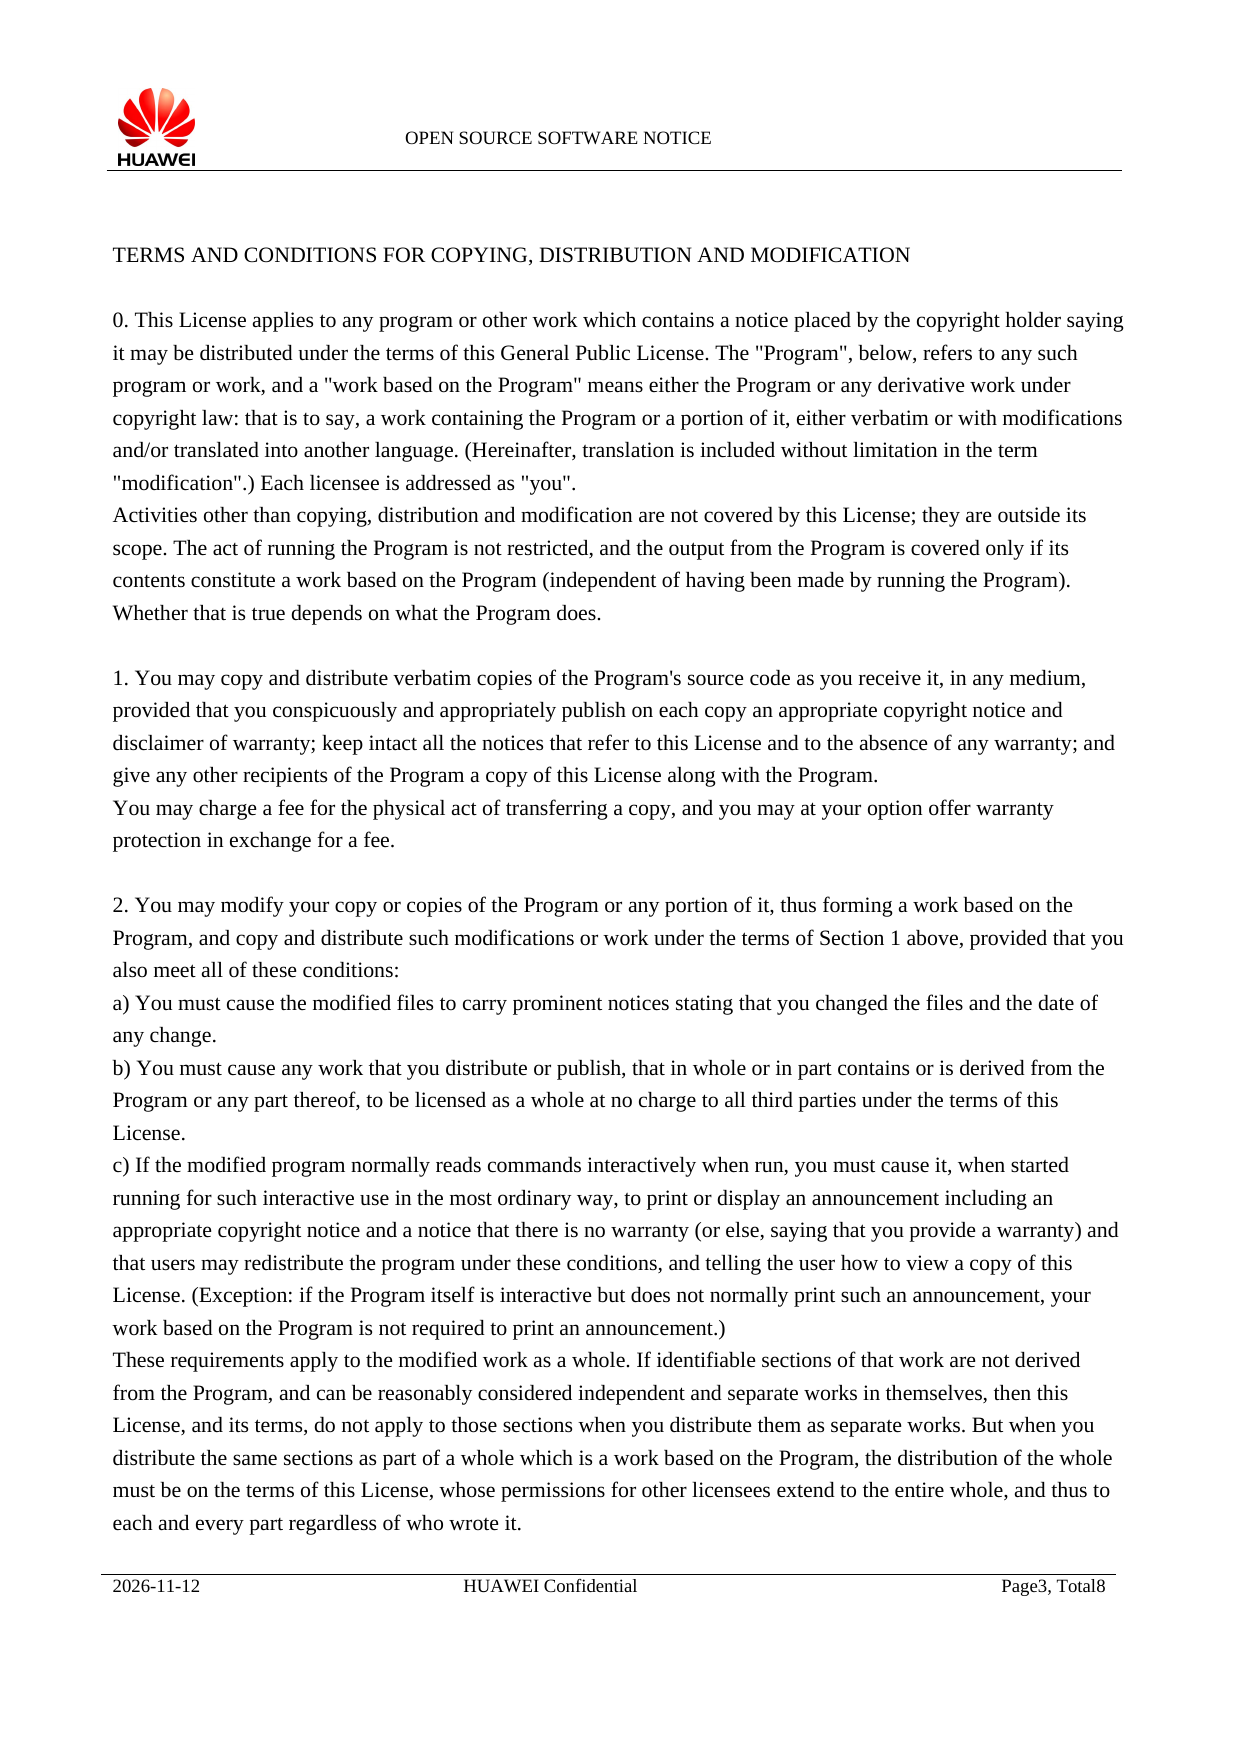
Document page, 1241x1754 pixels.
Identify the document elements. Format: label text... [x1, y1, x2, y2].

picture [118, 88, 195, 166]
